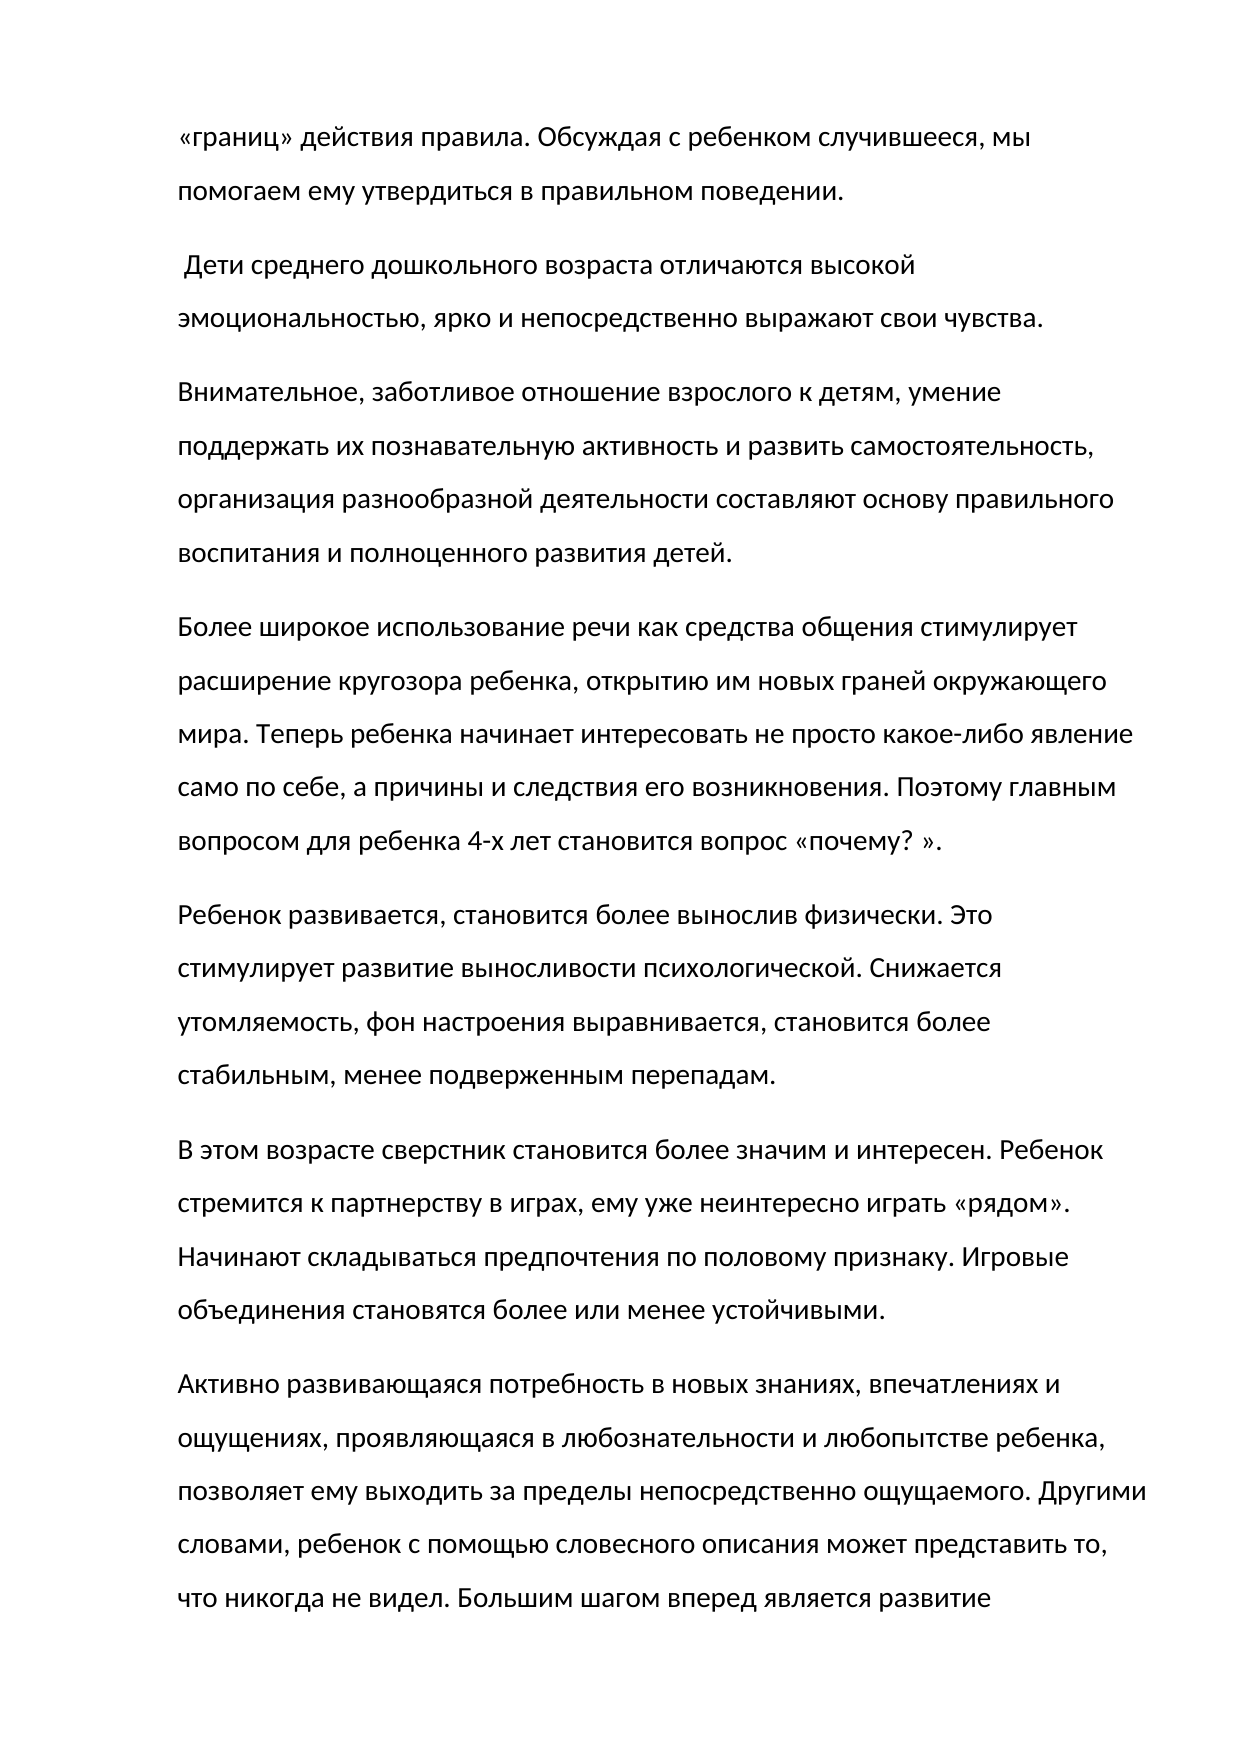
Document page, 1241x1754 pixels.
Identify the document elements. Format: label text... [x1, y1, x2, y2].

text Дети среднего дошкольного возраста отличаются высокой эмоциональностью, ярко и непосредственно выражают свои чувства. [177, 246, 1152, 335]
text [177, 1365, 1152, 1615]
text Ребенок развивается, становится более вынослив физически. Это стимулирует развитие выносливости психологической. Снижается утомляемость, фон настроения выравнивается, становится более стабильным, менее подверженным перепадам. [177, 896, 1152, 1092]
text Более широкое использование речи как средства общения стимулирует расширение кругозора ребенка, открытию им новых граней окружающего мира. Теперь ребенка начинает интересовать не просто какое-либо явление само по себе, а причины и следствия его возникновения. Поэтому главным вопросом для ребенка 4-х лет становится вопрос «почему? ». [177, 608, 1152, 857]
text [177, 118, 1152, 207]
text В этом возрасте сверстник становится более значим и интересен. Ребенок стремится к партнерству в играх, ему уже неинтересно играть «рядом». Начинают складываться предпочтения по половому признаку. Игровые объединения становятся более или менее устойчивыми. [177, 1131, 1152, 1327]
text Внимательное, заботливое отношение взрослого к детям, умение поддержать их познавательную активность и развить самостоятельность, организация разнообразной деятельности составляют основу правильного воспитания и полноценного развития детей. [177, 373, 1152, 569]
